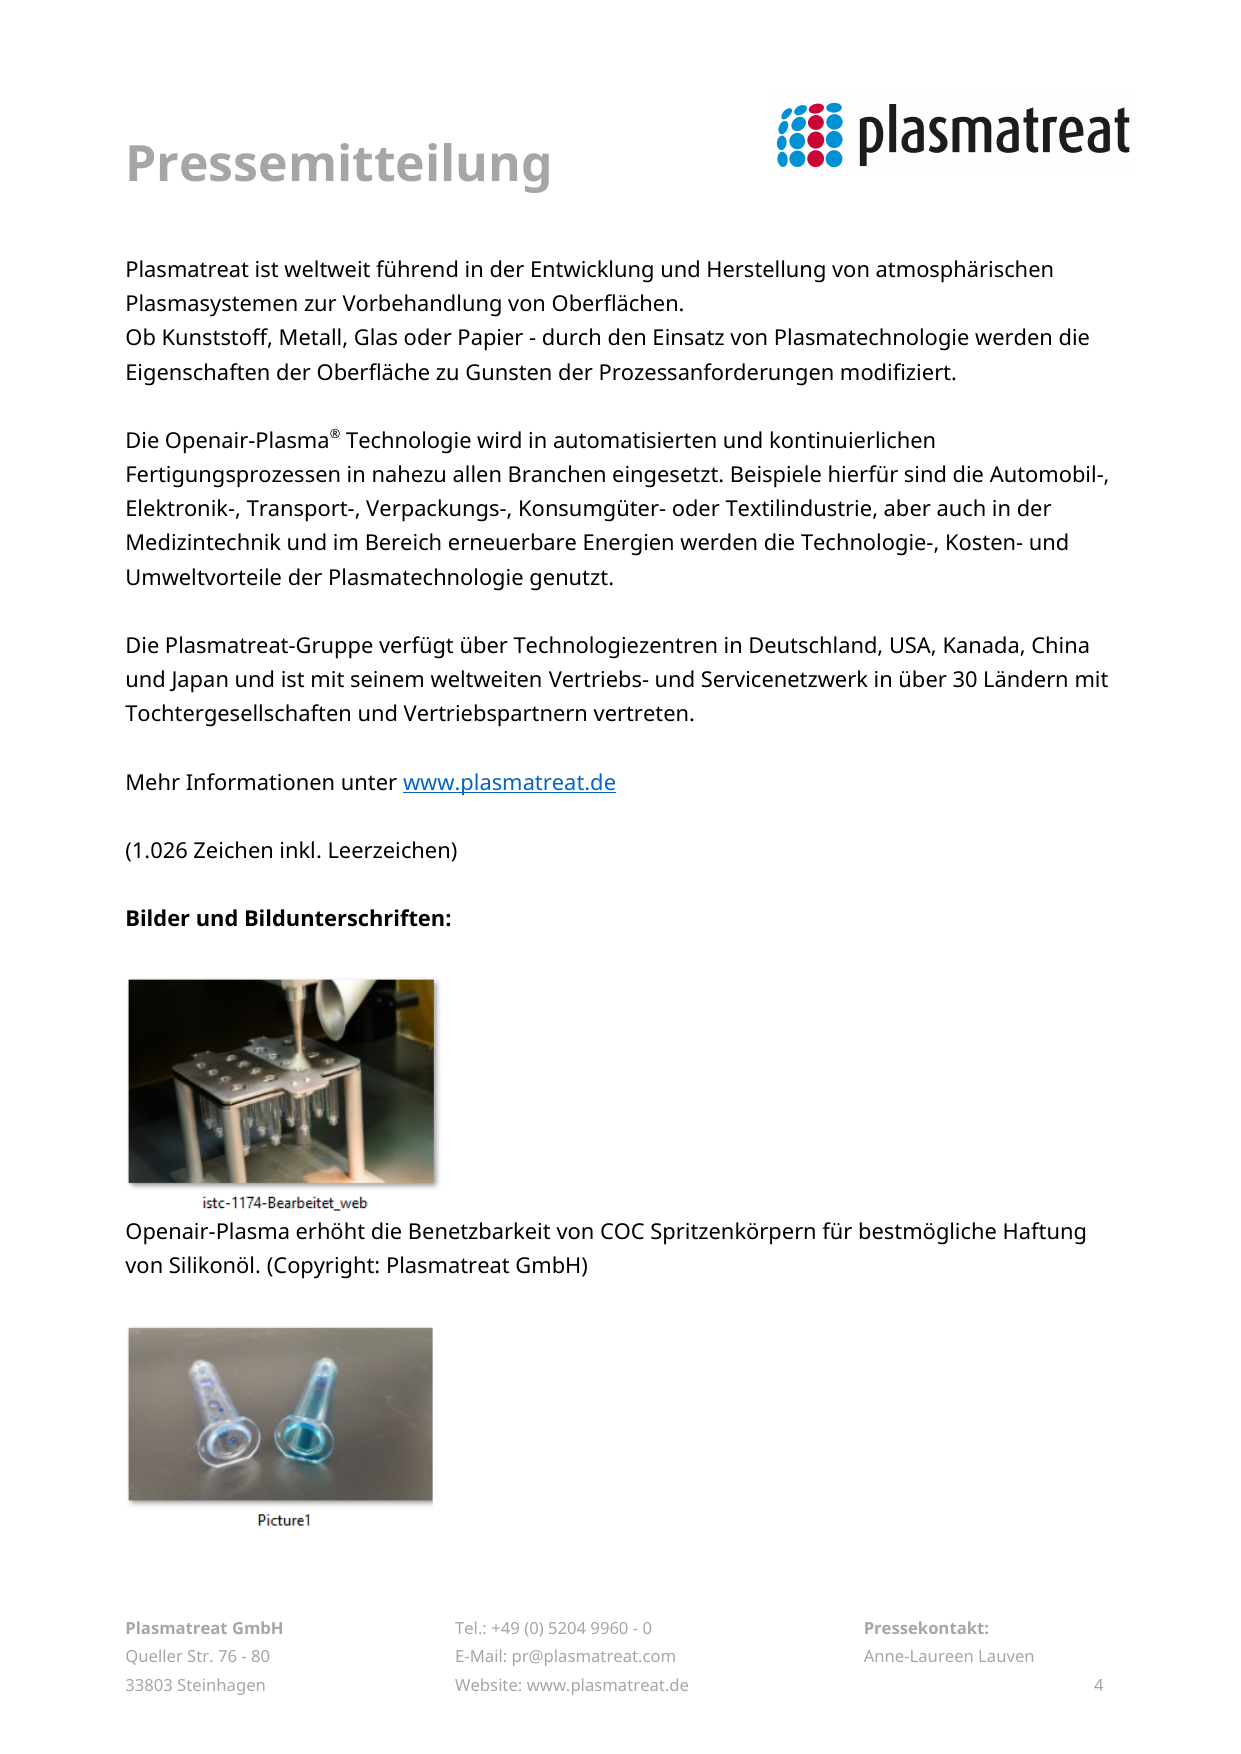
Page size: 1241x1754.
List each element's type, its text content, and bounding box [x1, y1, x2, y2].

picture [768, 94, 1138, 176]
text Openair-Plasma erhöht die Benetzbarkeit von COC Spritzenkörpern für bestmögliche Haftung von Silikonöl. (Copyright: Plasmatreat GmbH) [125, 1216, 1122, 1280]
text (1.026 Zeichen inkl. Leerzeichen) [125, 835, 1122, 865]
picture [125, 971, 454, 1212]
text Die Plasmatreat-Gruppe verfügt über Technologiezentren in Deutschland, USA, Kanada, China und Japan und ist mit seinem weltweiten Vertriebs- und Servicenetzwerk in über 30 Ländern mit Tochtergesellschaften und Vertriebspartnern vertreten. [125, 630, 1122, 728]
text Plasmatreat ist weltweit führend in der Entwicklung und Herstellung von atmosphärischen Plasmasystemen zur Vorbehandlung von Oberflächen. [125, 254, 1122, 318]
text Die Openair-Plasma® Technologie wird in automatisierten und kontinuierlichen Fertigungsprozessen in nahezu allen Branchen eingesetzt. Beispiele hierfür sind die Automobil-, Elektronik-, Transport-, Verpackungs-, Konsumgüter- oder Textilindustrie, aber auch in der Medizintechnik und im Bereich erneuerbare Energien werden die Technologie-, Kosten- und Umweltvorteile der Plasmatechnologie genutzt. [125, 425, 1122, 591]
text Bilder und Bildunterschriften: [125, 903, 1122, 933]
text Mehr Informationen unter www.plasmatreat.de [125, 767, 1122, 796]
text Ob Kunststoff, Metall, Glas oder Papier - durch den Einsatz von Plasmatechnologie werden die Eigenschaften der Oberfläche zu Gunsten der Prozessanforderungen modifiziert. [125, 322, 1122, 386]
picture [125, 1318, 433, 1532]
